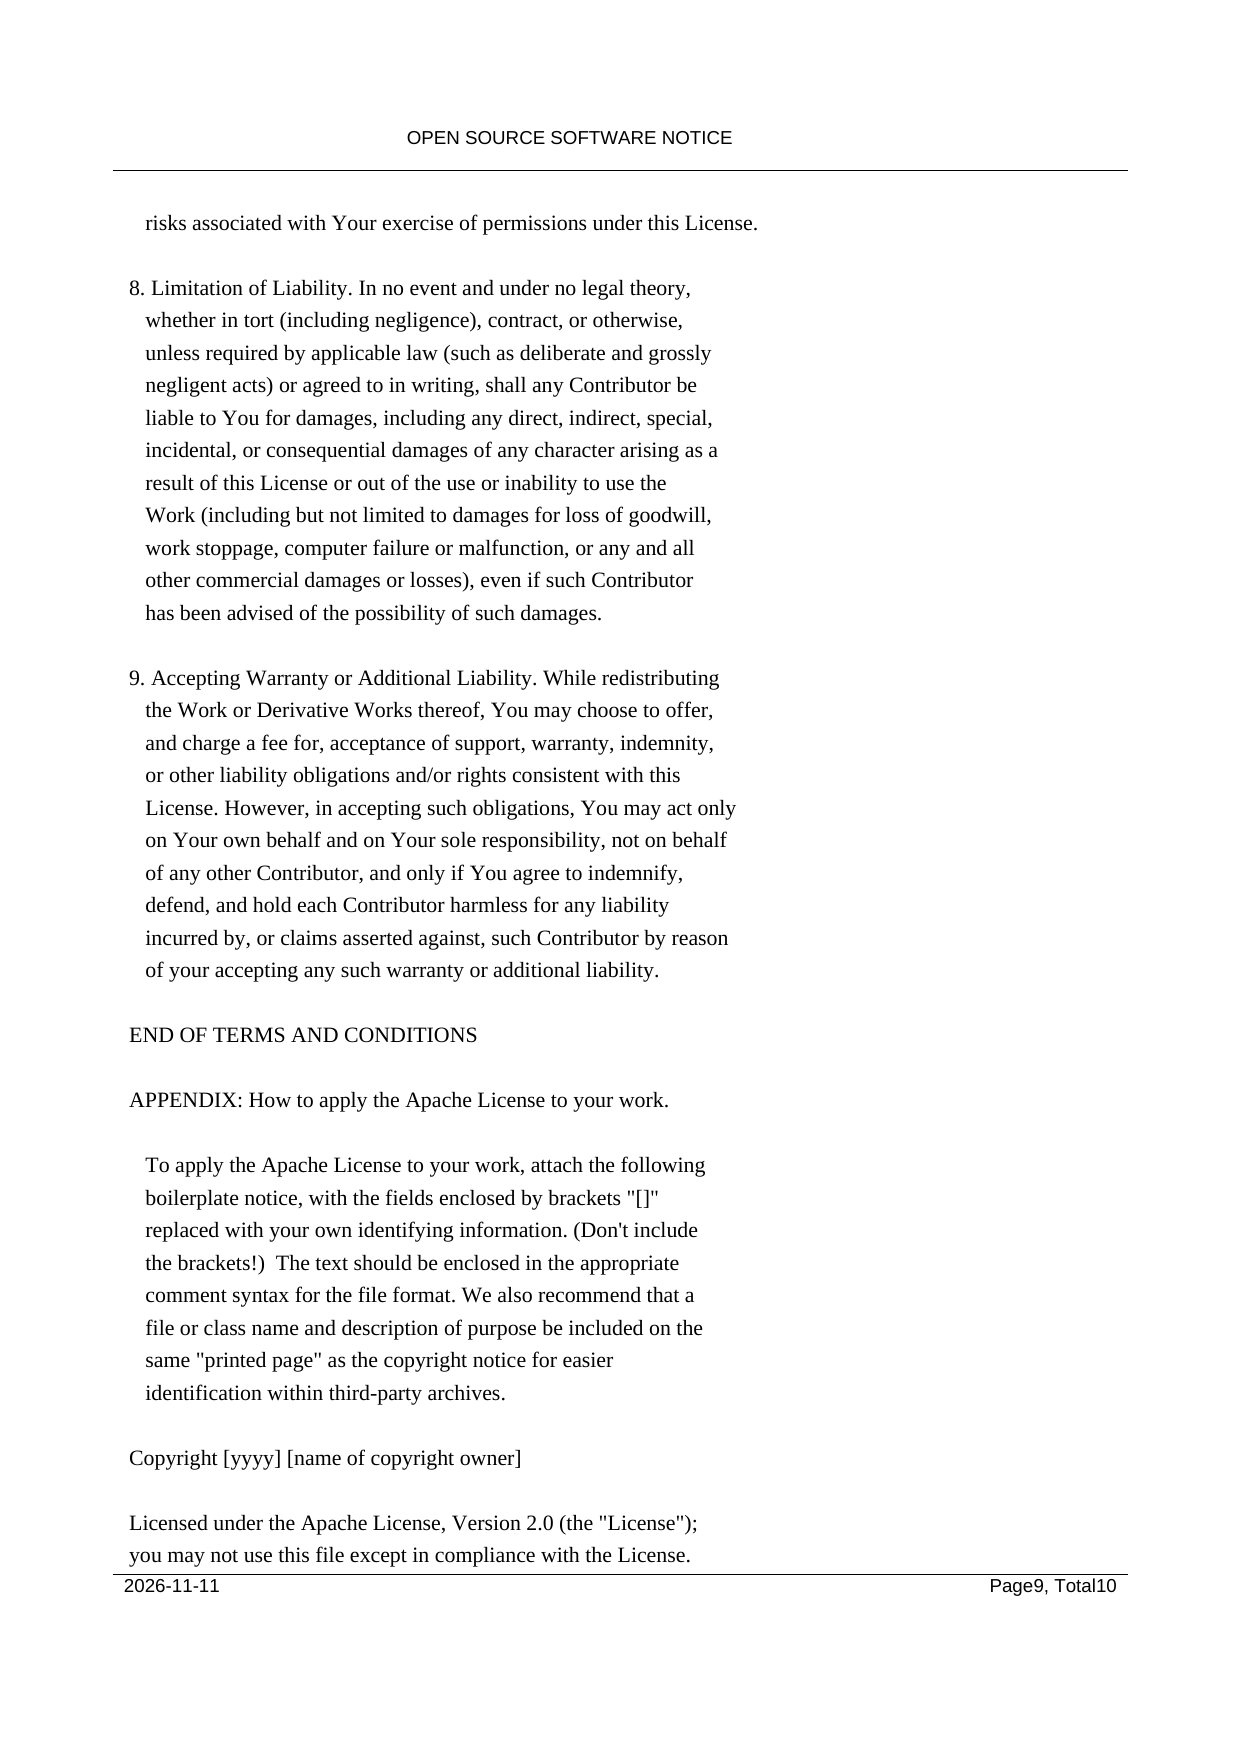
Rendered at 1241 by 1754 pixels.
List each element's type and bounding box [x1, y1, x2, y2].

text [112, 206, 1128, 1571]
